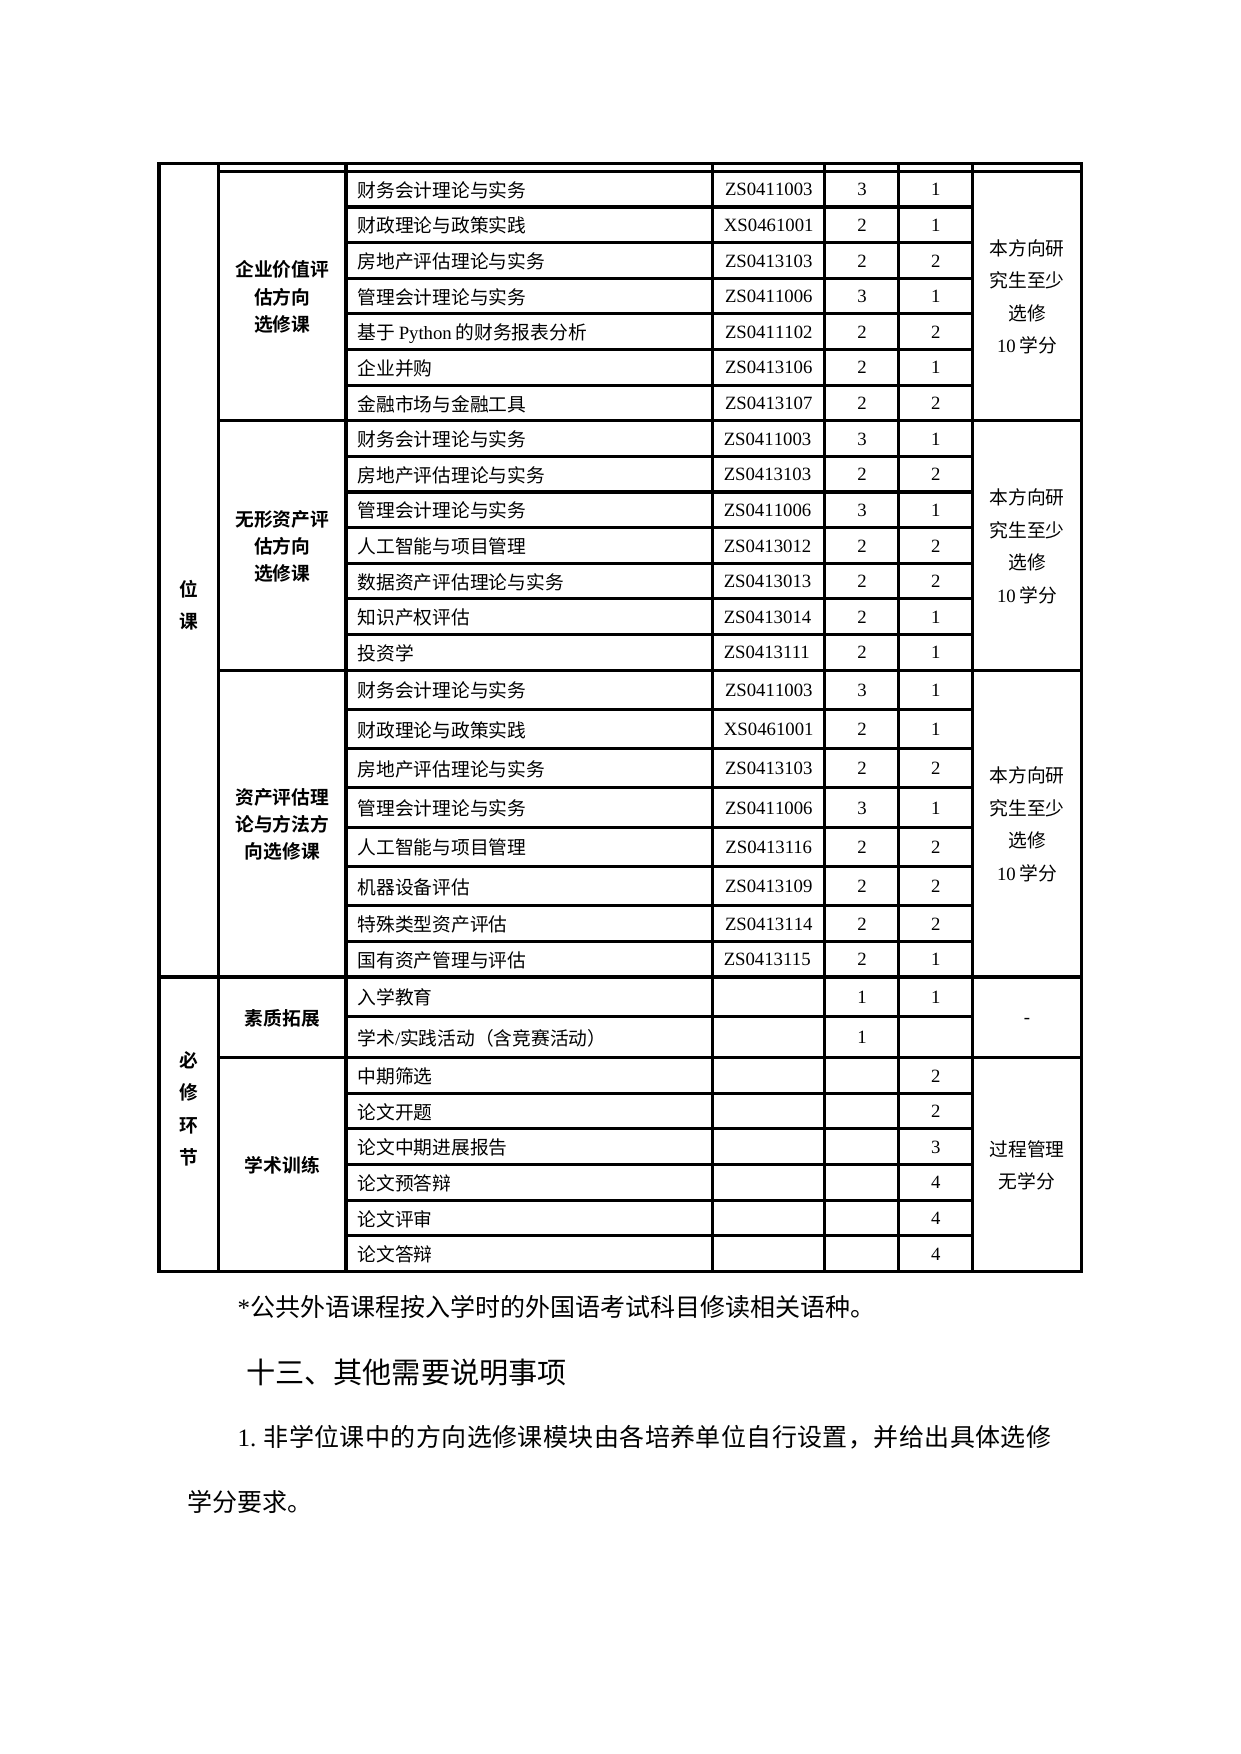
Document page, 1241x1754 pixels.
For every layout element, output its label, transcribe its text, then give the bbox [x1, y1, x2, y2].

table_cell 1 [900, 943, 971, 975]
table_cell [900, 1018, 971, 1056]
table_cell 1 [900, 672, 971, 708]
table_cell [826, 1130, 897, 1163]
table_cell 1 [900, 636, 971, 668]
table_cell 2 [900, 750, 971, 786]
table_cell 3 [826, 280, 897, 312]
table_cell ZS0413111 [714, 636, 823, 668]
table_cell 特殊类型资产评估 [348, 907, 711, 940]
table_cell ZS0411006 [714, 789, 823, 826]
table_cell ZS0413103 [714, 244, 823, 277]
table_cell 2 [826, 387, 897, 419]
table_cell 1 [900, 422, 971, 455]
table_cell ZS0413116 [714, 829, 823, 865]
table_cell 2 [826, 868, 897, 904]
table_cell 无形资产评估方向 选修课 [220, 422, 344, 668]
table_cell 2 [900, 387, 971, 419]
table_cell 中期筛选 [348, 1059, 711, 1092]
table_cell 2 [900, 907, 971, 940]
table_cell 3 [826, 672, 897, 708]
table_cell 本方向研究生至少选修 10学分 [974, 422, 1080, 668]
table_cell 2 [826, 600, 897, 633]
table_cell 必修环节 [161, 979, 217, 1270]
table_cell 1 [900, 494, 971, 526]
table_cell 1 [900, 600, 971, 633]
table_cell ZS0411003 [714, 422, 823, 455]
table_cell 国有资产管理与评估 [348, 943, 711, 975]
table_cell 财政理论与政策实践 [348, 209, 711, 241]
table_cell 1 [900, 711, 971, 747]
table_cell 2 [826, 565, 897, 597]
table_cell 2 [826, 351, 897, 383]
table_cell 2 [826, 750, 897, 786]
table_cell 2 [900, 1095, 971, 1127]
table_cell 企业价值评估方向 选修课 [220, 173, 344, 419]
table_cell 2 [900, 829, 971, 865]
table_cell 2 [900, 868, 971, 904]
table_cell 管理会计理论与实务 [348, 494, 711, 526]
table_cell [826, 1059, 897, 1092]
table_cell 1 [900, 789, 971, 826]
table_cell [714, 979, 823, 1014]
table_cell [714, 1166, 823, 1198]
table_cell ZS0411003 [714, 173, 823, 205]
table_cell 2 [826, 244, 897, 277]
table_cell XS0461001 [714, 209, 823, 241]
table_cell 2 [826, 711, 897, 747]
table_cell ZS0413114 [714, 907, 823, 940]
table_cell 3 [826, 789, 897, 826]
table_cell 人工智能与项目管理 [348, 529, 711, 562]
table_cell 论文评审 [348, 1202, 711, 1234]
table_cell 4 [900, 1166, 971, 1198]
table_cell 素质拓展 [220, 979, 344, 1056]
table_cell 3 [826, 422, 897, 455]
table_cell 2 [826, 907, 897, 940]
table_cell 2 [900, 565, 971, 597]
table_cell 过程管理 无学分 [974, 1059, 1080, 1270]
table_cell 3 [826, 173, 897, 205]
table_cell 入学教育 [348, 979, 711, 1014]
table_cell ZS0411006 [714, 494, 823, 526]
table_cell 1 [900, 209, 971, 241]
table_cell ZS0413012 [714, 529, 823, 562]
table_cell [714, 1095, 823, 1127]
table_cell ZS0411102 [714, 315, 823, 348]
table_cell 管理会计理论与实务 [348, 280, 711, 312]
table_cell ZS0413115 [714, 943, 823, 975]
table_cell XS0461001 [714, 711, 823, 747]
table_cell 1 [900, 979, 971, 1014]
table_cell [714, 1018, 823, 1056]
table_cell 金融市场与金融工具 [348, 387, 711, 419]
table_cell 2 [900, 244, 971, 277]
table_cell 2 [826, 943, 897, 975]
table_cell 机器设备评估 [348, 868, 711, 904]
table_cell 论文中期进展报告 [348, 1130, 711, 1163]
table_cell 基于Python的财务报表分析 [348, 315, 711, 348]
table_cell 1 [826, 979, 897, 1014]
table_cell 1 [826, 1018, 897, 1056]
text 十三、其他需要说明事项 [187, 1338, 1053, 1403]
table_cell ZS0413103 [714, 750, 823, 786]
table_cell [826, 1237, 897, 1270]
table_cell ZS0411006 [714, 280, 823, 312]
table_cell 2 [826, 529, 897, 562]
table_cell 论文开题 [348, 1095, 711, 1127]
table_cell [714, 1059, 823, 1092]
table_cell [826, 1166, 897, 1198]
table_cell 管理会计理论与实务 [348, 789, 711, 826]
table_cell [714, 1130, 823, 1163]
table_cell 本方向研究生至少选修 10学分 [974, 173, 1080, 419]
table_cell 投资学 [348, 636, 711, 668]
table_cell 4 [900, 1202, 971, 1234]
table_cell 2 [900, 1059, 971, 1092]
table_cell [714, 1237, 823, 1270]
table_cell 房地产评估理论与实务 [348, 244, 711, 277]
table_cell 2 [826, 315, 897, 348]
table_cell 2 [826, 636, 897, 668]
table_cell 2 [826, 458, 897, 490]
table_cell 人工智能与项目管理 [348, 829, 711, 865]
table_cell [714, 1202, 823, 1234]
table_cell ZS0413014 [714, 600, 823, 633]
table_cell 论文答辩 [348, 1237, 711, 1270]
table_cell 财务会计理论与实务 [348, 173, 711, 205]
table_cell ZS0413103 [714, 458, 823, 490]
table_cell 企业并购 [348, 351, 711, 383]
table_cell [826, 1202, 897, 1234]
table_cell 2 [900, 458, 971, 490]
table_cell 财政理论与政策实践 [348, 711, 711, 747]
table_cell 2 [826, 209, 897, 241]
table_cell 2 [826, 829, 897, 865]
table_cell ZS0411003 [714, 672, 823, 708]
table_cell 财务会计理论与实务 [348, 672, 711, 708]
text 1. 非学位课中的方向选修课模块由各培养单位自行设置，并给出具体选修学分要求。 [187, 1403, 1053, 1533]
table_cell 3 [900, 1130, 971, 1163]
table_cell 3 [826, 494, 897, 526]
table_cell 学术训练 [220, 1059, 344, 1270]
table_cell 知识产权评估 [348, 600, 711, 633]
table_cell 论文预答辩 [348, 1166, 711, 1198]
table_cell 房地产评估理论与实务 [348, 750, 711, 786]
table_cell 学术/实践活动（含竞赛活动） [348, 1018, 711, 1056]
table_cell 1 [900, 173, 971, 205]
table_cell ZS0413013 [714, 565, 823, 597]
table_cell 财务会计理论与实务 [348, 422, 711, 455]
table_cell 1 [900, 351, 971, 383]
table_cell 房地产评估理论与实务 [348, 458, 711, 490]
table_cell 资产评估理论与方法方向选修课 [220, 672, 344, 975]
table_cell ZS0413106 [714, 351, 823, 383]
table_cell 数据资产评估理论与实务 [348, 565, 711, 597]
table_cell 2 [900, 315, 971, 348]
table_cell - [974, 979, 1080, 1056]
table_cell 2 [900, 529, 971, 562]
table_cell ZS0413107 [714, 387, 823, 419]
table_cell 1 [900, 280, 971, 312]
table_cell 本方向研究生至少选修 10学分 [974, 672, 1080, 975]
table_cell 4 [900, 1237, 971, 1270]
table_cell [826, 1095, 897, 1127]
table_cell ZS0413109 [714, 868, 823, 904]
text *公共外语课程按入学时的外国语考试科目修读相关语种。 [187, 1273, 1053, 1338]
